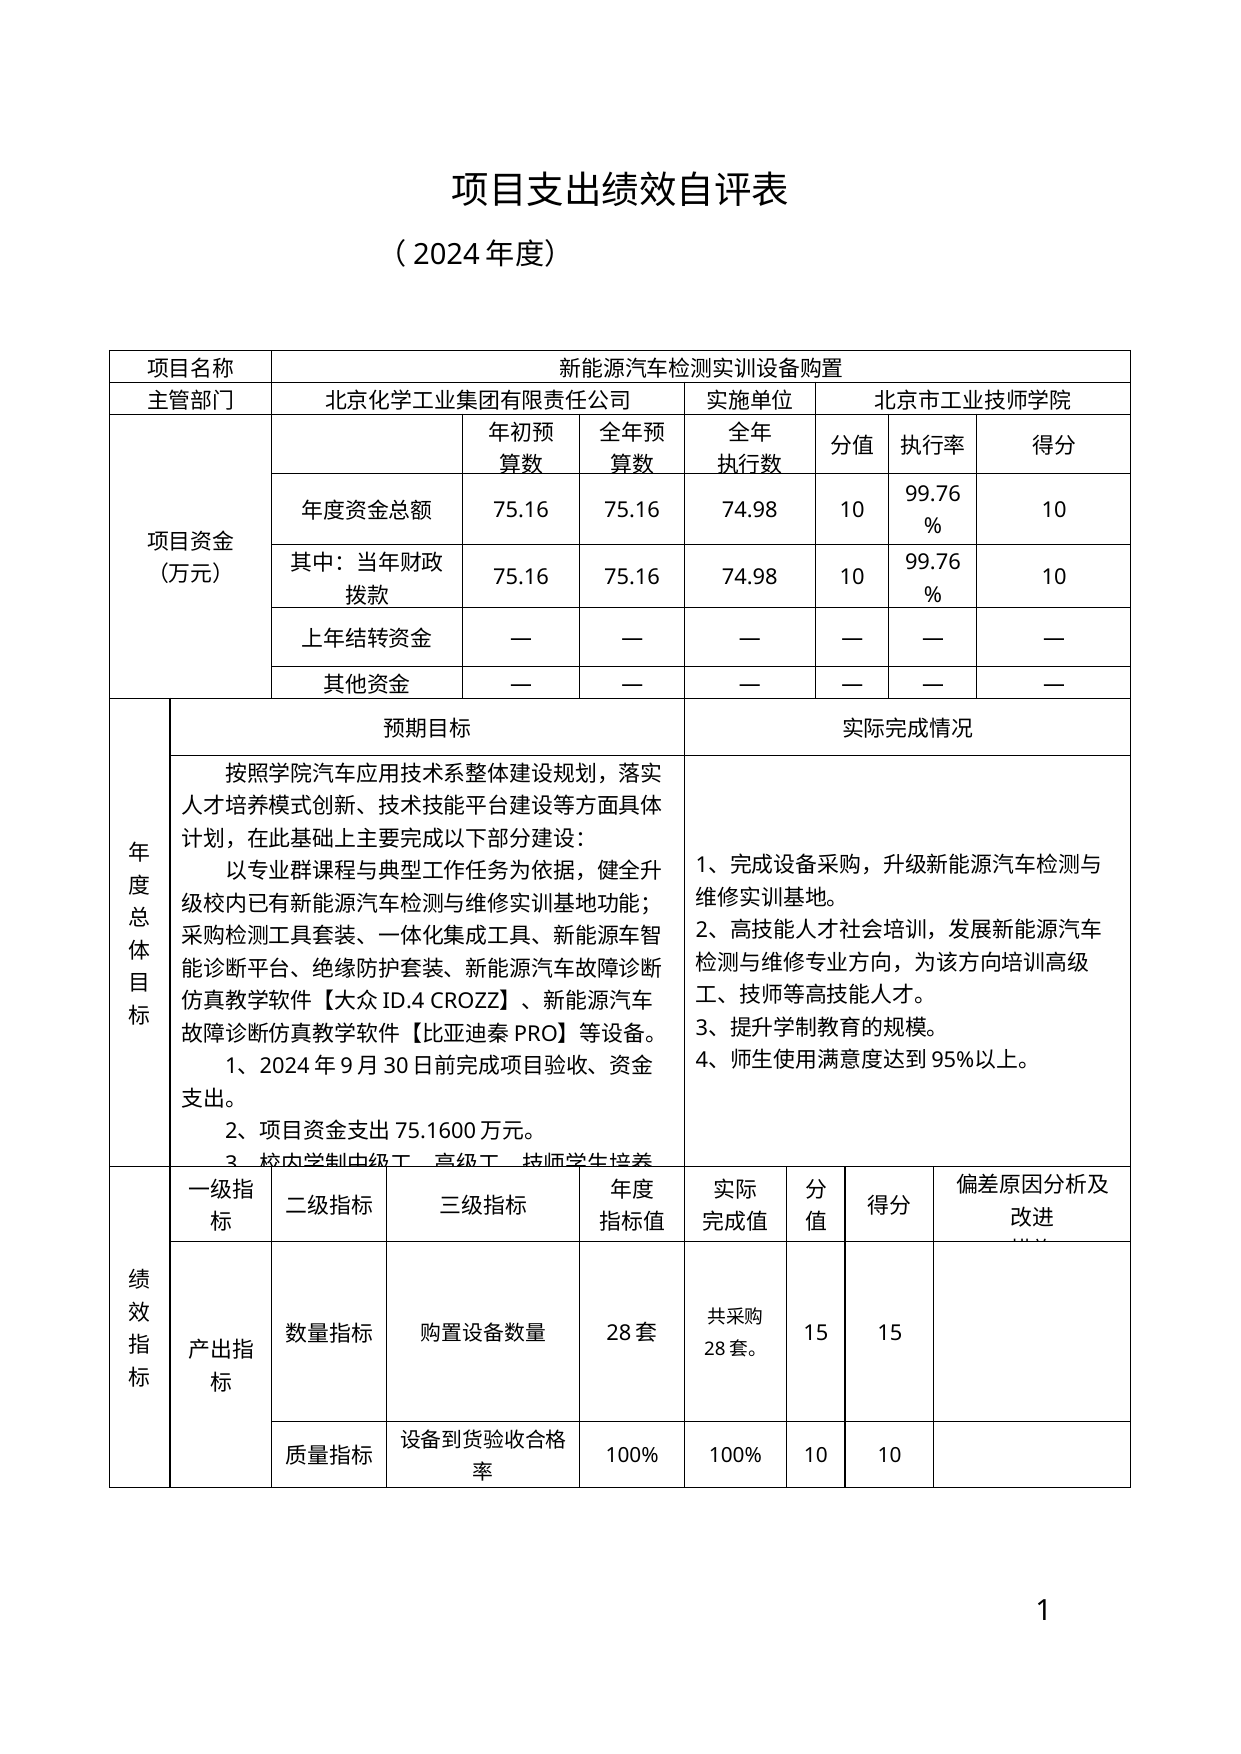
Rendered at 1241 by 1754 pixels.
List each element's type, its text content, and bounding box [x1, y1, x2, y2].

table_cell [934, 1242, 1130, 1421]
table_cell — [816, 608, 888, 666]
table_cell 10 [977, 545, 1130, 607]
table_cell 北京化学工业集团有限责任公司 [272, 383, 684, 413]
table_cell 执行率 [889, 415, 976, 472]
table_cell 得分 [846, 1167, 933, 1241]
table_cell 75.16 [463, 474, 579, 544]
table_cell 一级指标 [171, 1167, 271, 1241]
table_cell 75.16 [580, 474, 684, 544]
table_cell 共采购28套。 [685, 1242, 786, 1421]
text （ 2024年度） [187, 220, 1053, 285]
table_cell 北京市工业技师学院 [816, 383, 1130, 413]
table_cell 预期目标 [171, 699, 684, 754]
text 项目支出绩效自评表 [187, 155, 1053, 220]
table_cell 其中：当年财政 拨款 [272, 545, 462, 607]
table_cell 10 [787, 1422, 844, 1487]
table_cell 实际 完成值 [685, 1167, 786, 1241]
table_cell 实际完成情况 [685, 699, 1130, 754]
table_cell 上年结转资金 [272, 608, 462, 666]
table_cell — [463, 608, 579, 666]
table_cell — [580, 667, 684, 697]
table_cell — [977, 608, 1130, 666]
table_cell 15 [846, 1242, 933, 1421]
table_cell 100% [685, 1422, 786, 1487]
table_cell 实施单位 [685, 383, 815, 413]
table_cell 全年 执行数 [685, 415, 815, 472]
table_cell 偏差原因分析及改进 措施 [934, 1167, 1130, 1241]
table_header 项目名称 [110, 351, 271, 382]
table_cell 三级指标 [387, 1167, 579, 1241]
table_cell 质量指标 [272, 1422, 386, 1487]
table_cell 75.16 [463, 545, 579, 607]
table_cell 15 [787, 1242, 844, 1421]
table_cell 产出指标 [171, 1242, 271, 1487]
table_cell — [889, 667, 976, 697]
table_cell 按照学院汽车应用技术系整体建设规划，落实人才培养模式创新、技术技能平台建设等方面具体计划，在此基础上主要完成以下部分建设： 以专业群课程与典型工作任务为依据，健全升级校内已有新能源汽车检测与维修实训基地功能；采购检测工具套装、一体化集成工具、新能源车智能诊断平台、绝缘防护套装、新能源汽车故障诊断仿真教学软件【大众ID.4 CROZZ】、新能源汽车故障诊断仿真教学软件【比亚迪秦PRO】等设备。 1、2024年9月30日前完成项目验收、资金支出。 2、项目资金支出75.1600万元。 3、校内学制中级工、高级工、技师学生培养300人/年以上。 4、师生使用满意度达到95%以上。 [171, 756, 684, 1166]
table_cell 99.76% [889, 545, 976, 607]
table_cell 购置设备数量 [387, 1242, 579, 1421]
table_cell 74.98 [685, 545, 815, 607]
table_cell 得分 [977, 415, 1130, 472]
table_cell — [463, 667, 579, 697]
table_cell 99.76% [889, 474, 976, 544]
table_cell 二级指标 [272, 1167, 386, 1241]
table_cell 10 [977, 474, 1130, 544]
table_cell 100% [580, 1422, 684, 1487]
table_header 新能源汽车检测实训设备购置 [272, 351, 1130, 382]
table_cell 数量指标 [272, 1242, 386, 1421]
table_cell 年度总体目标 [110, 699, 169, 1166]
table_cell 绩 效 指 标 [110, 1167, 169, 1487]
table_cell — [580, 608, 684, 666]
table_cell 分值 [787, 1167, 844, 1241]
table_cell 主管部门 [110, 383, 271, 413]
table_cell [272, 415, 462, 472]
table_cell [934, 1422, 1130, 1487]
table_cell 1、完成设备采购，升级新能源汽车检测与维修实训基地。 2、高技能人才社会培训，发展新能源汽车检测与维修专业方向，为该方向培训高级工、技师等高技能人才。 3、提升学制教育的规模。 4、师生使用满意度达到95%以上。 [685, 756, 1130, 1166]
table_cell 项目资金 （万元） [110, 415, 271, 697]
table_cell 28套 [580, 1242, 684, 1421]
table_cell — [816, 667, 888, 697]
table_cell — [889, 608, 976, 666]
table_cell 全年预 算数 [580, 415, 684, 472]
table_cell 10 [816, 474, 888, 544]
table_cell 年度资金总额 [272, 474, 462, 544]
table_cell 分值 [816, 415, 888, 472]
table_cell 年度 指标值 [580, 1167, 684, 1241]
table_cell 10 [846, 1422, 933, 1487]
table_cell — [977, 667, 1130, 697]
table_cell — [685, 608, 815, 666]
table_cell 75.16 [580, 545, 684, 607]
table_cell 其他资金 [272, 667, 462, 697]
table_cell 设备到货验收合格率 [387, 1422, 579, 1487]
table_cell — [685, 667, 815, 697]
table_cell 10 [816, 545, 888, 607]
table_cell 年初预 算数 [463, 415, 579, 472]
table_cell 74.98 [685, 474, 815, 544]
